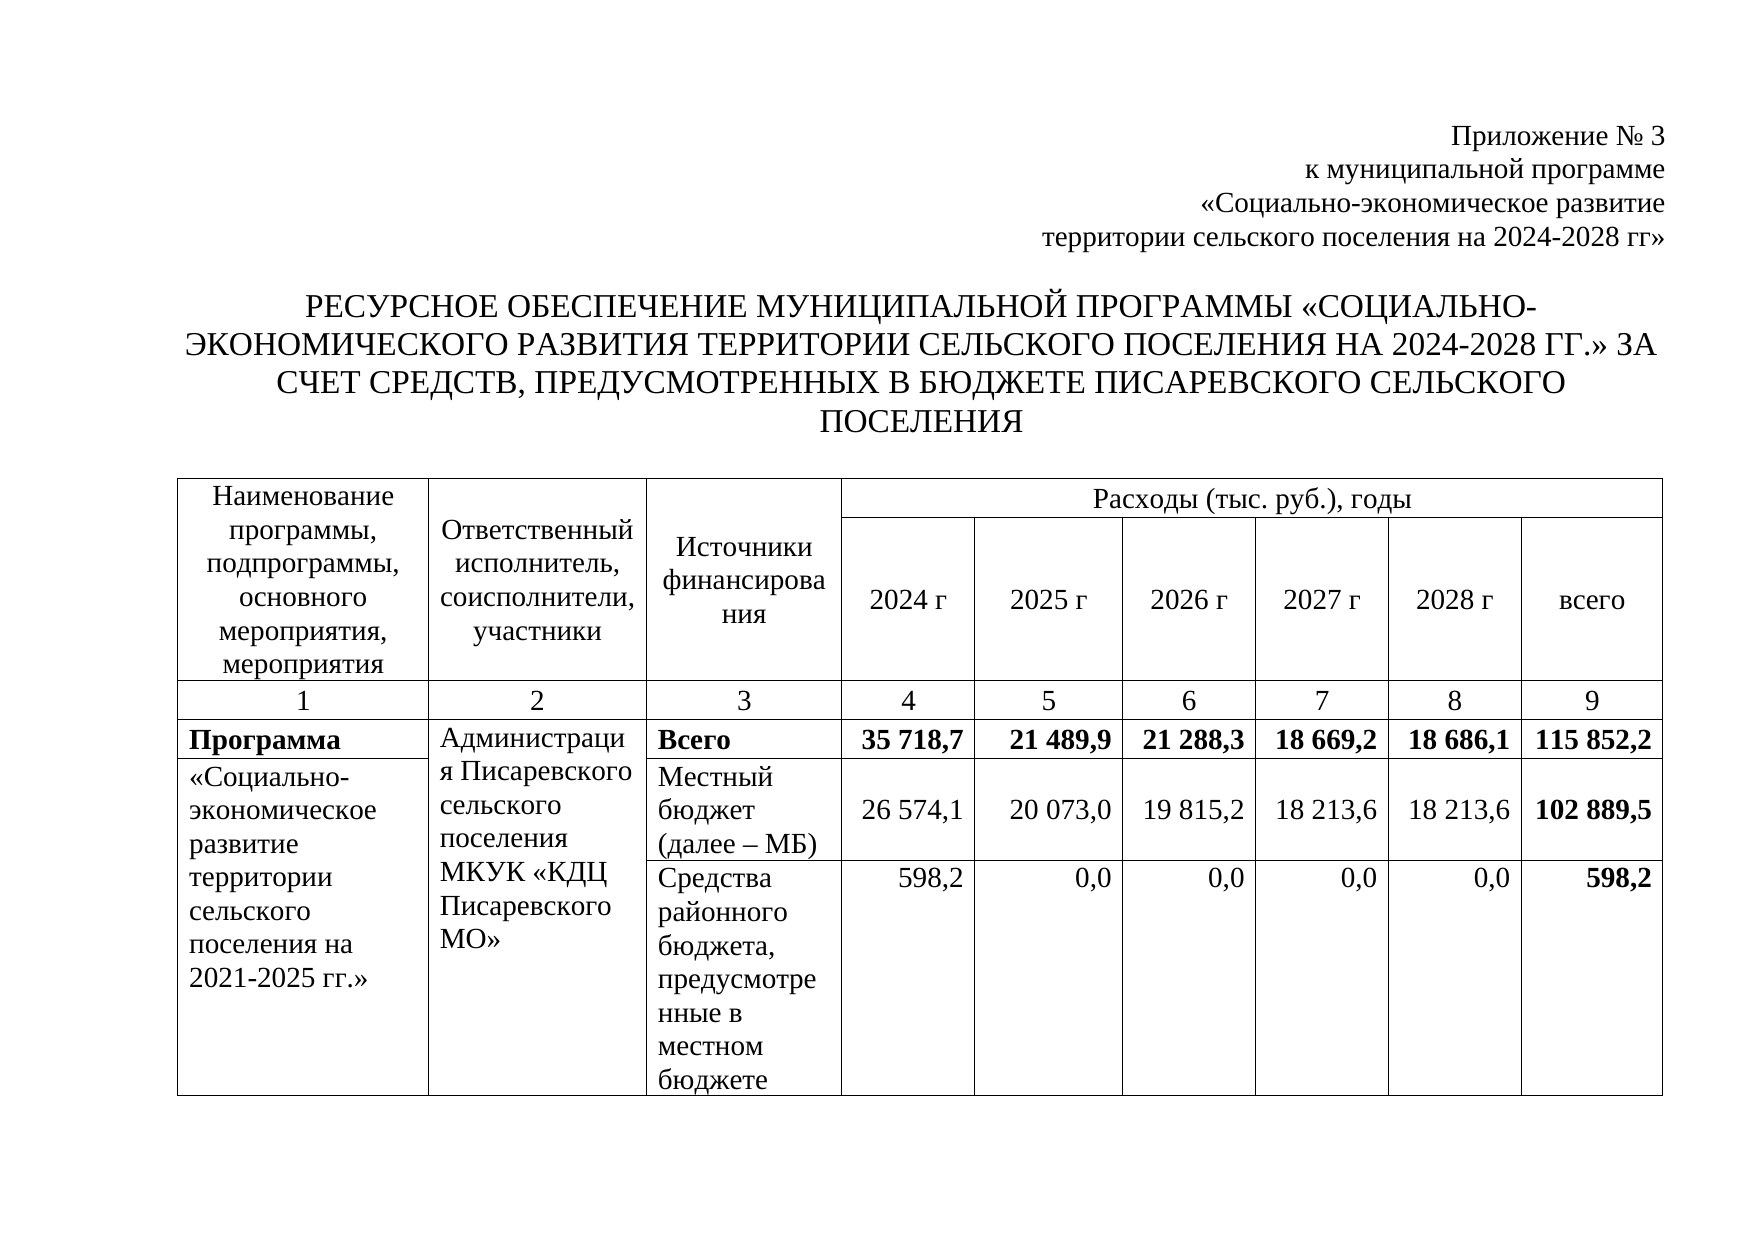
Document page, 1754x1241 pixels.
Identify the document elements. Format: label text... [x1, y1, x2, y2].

table_cell «Социально-экономическое развитие территории сельского поселения на 2021-2025 гг.» [178, 759, 428, 1095]
table_cell 19 815,2 [1123, 759, 1255, 859]
table_cell 35 718,7 [842, 720, 974, 758]
table_cell 2026 г [1123, 518, 1255, 680]
table_cell Администрация Писаревского сельского поселения МКУК «КДЦ Писаревского МО» [429, 720, 646, 1095]
table_cell 2028 г [1389, 518, 1521, 680]
table_cell 8 [1389, 681, 1521, 719]
table_cell Местный бюджет (далее – МБ) [647, 759, 841, 859]
table_cell 0,0 [1389, 861, 1521, 1095]
table_cell 9 [1522, 681, 1662, 719]
table_cell 18 213,6 [1256, 759, 1388, 859]
table_cell 3 [647, 681, 841, 719]
text Приложение № 3 [177, 118, 1665, 152]
text РЕСУРСНОЕ ОБЕСПЕЧЕНИЕ МУНИЦИПАЛЬНОЙ ПРОГРАММЫ «СОЦИАЛЬНО-ЭКОНОМИЧЕСКОГО РАЗВИТИЯ ТЕРРИТОРИИ СЕЛЬСКОГО ПОСЕЛЕНИЯ НА 2024-2028 ГГ.» ЗА СЧЕТ СРЕДСТВ, ПРЕДУСМОТРЕННЫХ В БЮДЖЕТЕ ПИСАРЕВСКОГО СЕЛЬСКОГО ПОСЕЛЕНИЯ [177, 286, 1665, 439]
table_header Источники финансирования [647, 479, 841, 680]
table_cell 0,0 [1123, 861, 1255, 1095]
table_cell 5 [975, 681, 1122, 719]
table_cell 115 852,2 [1522, 720, 1662, 758]
table_cell 21 489,9 [975, 720, 1122, 758]
table_cell 598,2 [842, 861, 974, 1095]
table_cell 7 [1256, 681, 1388, 719]
table_cell Всего [647, 720, 841, 758]
table_cell 6 [1123, 681, 1255, 719]
table_header Расходы (тыс. руб.), годы [842, 479, 1662, 517]
table_cell 102 889,5 [1522, 759, 1662, 859]
table_cell 4 [842, 681, 974, 719]
table_header Наименование программы, подпрограммы, основного мероприятия, мероприятия [178, 479, 428, 680]
table_cell 18 686,1 [1389, 720, 1521, 758]
table_cell 0,0 [1256, 861, 1388, 1095]
text «Социально-экономическое развитие [177, 185, 1665, 219]
table_cell 598,2 [1522, 861, 1662, 1095]
table_cell 0,0 [975, 861, 1122, 1095]
table_cell 2024 г [842, 518, 974, 680]
table_cell 2025 г [975, 518, 1122, 680]
table_cell Программа [178, 720, 428, 758]
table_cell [647, 861, 841, 1095]
table_cell 18 213,6 [1389, 759, 1521, 859]
table_cell 26 574,1 [842, 759, 974, 859]
table_header Ответственный исполнитель, соисполнители, участники [429, 479, 646, 680]
table_cell всего [1522, 518, 1662, 680]
table_cell 1 [178, 681, 428, 719]
table_cell 2 [429, 681, 646, 719]
table_cell 18 669,2 [1256, 720, 1388, 758]
text территории сельского поселения на 2024-2028 гг» [177, 219, 1665, 252]
table_cell 21 288,3 [1123, 720, 1255, 758]
table_cell 20 073,0 [975, 759, 1122, 859]
text к муниципальной программе [177, 152, 1665, 185]
table_cell 2027 г [1256, 518, 1388, 680]
